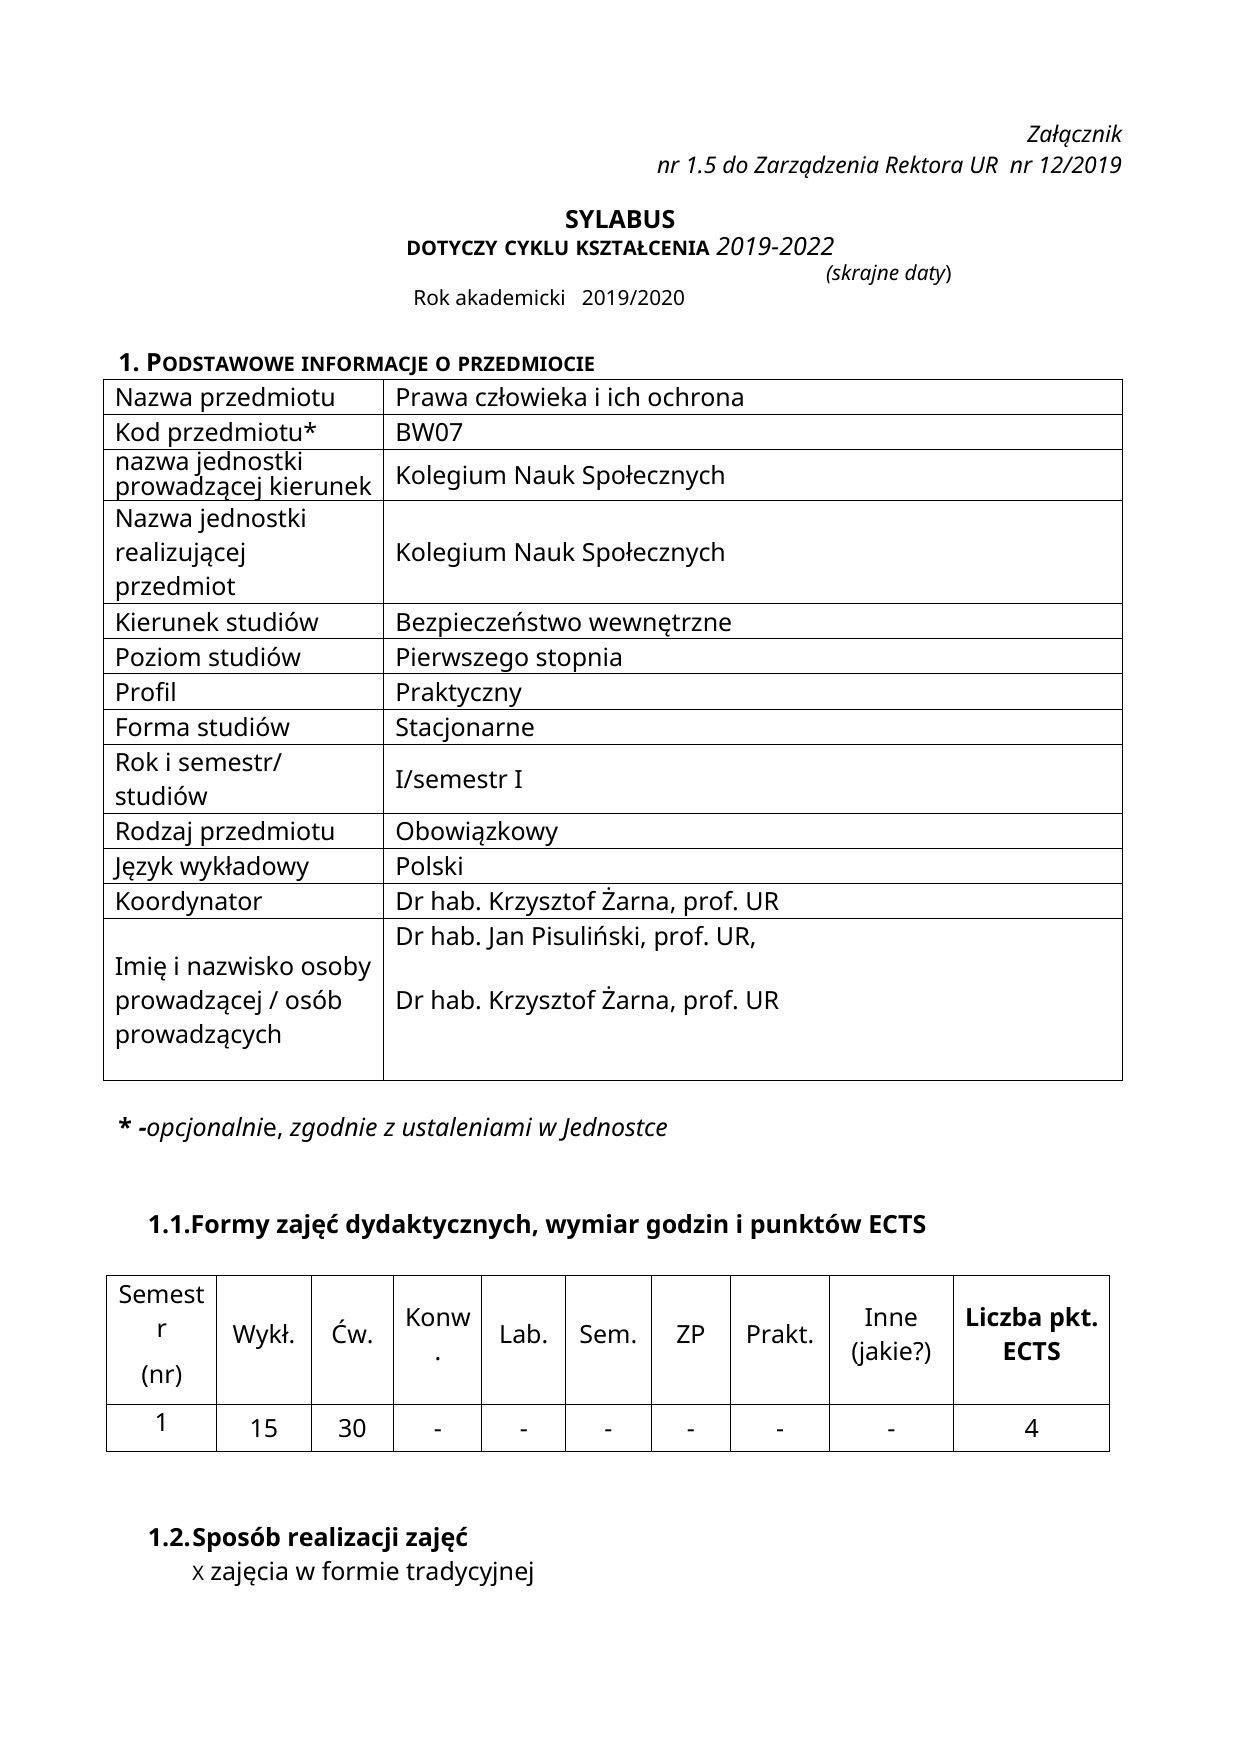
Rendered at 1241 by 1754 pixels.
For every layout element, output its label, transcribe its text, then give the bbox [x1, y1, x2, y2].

table_cell Nazwa jednostki realizującej przedmiot [104, 501, 383, 603]
table_header Semestr (nr) [107, 1276, 216, 1403]
text dotyczy cyklu kształcenia 2019-2022 [118, 236, 1122, 261]
table_header Wykł. [217, 1276, 311, 1403]
table_cell - [482, 1405, 565, 1451]
text SYLABUS [118, 201, 1122, 236]
text 1.1.Formy zajęć dydaktycznych, wymiar godzin i punktów ECTS [148, 1207, 1122, 1241]
table_header Inne (jakie?) [830, 1276, 953, 1403]
table_header Prawa człowieka i ich ochrona [384, 380, 1122, 414]
table_header Prakt. [731, 1276, 829, 1403]
table_cell Stacjonarne [384, 710, 1122, 743]
text 1. Podstawowe informacje o przedmiocie [118, 344, 1122, 379]
table_cell nazwa jednostki prowadzącej kierunek [104, 450, 383, 500]
table_cell Dr hab. Krzysztof Żarna, prof. UR [384, 884, 1122, 918]
table_cell 1 [107, 1405, 216, 1451]
table_cell - [731, 1405, 829, 1451]
table_cell 4 [954, 1405, 1109, 1451]
table_cell - [830, 1405, 953, 1451]
table_cell Forma studiów [104, 710, 383, 743]
table_cell Polski [384, 849, 1122, 883]
table_header Ćw. [312, 1276, 393, 1403]
text Rok akademicki 2019/2020 [118, 286, 1122, 311]
table_cell Pierwszego stopnia [384, 639, 1122, 673]
table_cell Obowiązkowy [384, 814, 1122, 848]
table_cell Poziom studiów [104, 639, 383, 673]
table_cell Dr hab. Jan Pisuliński, prof. UR, Dr hab. Krzysztof Żarna, prof. UR [384, 919, 1122, 1079]
text (skrajne daty) [118, 261, 1122, 286]
text Załącznik nr 1.5 do Zarządzenia Rektora UR nr 12/2019 [118, 118, 1122, 181]
table_cell Rodzaj przedmiotu [104, 814, 383, 848]
table_cell Imię i nazwisko osoby prowadzącej / osób prowadzących [104, 919, 383, 1079]
table_header Lab. [482, 1276, 565, 1403]
table_cell Koordynator [104, 884, 383, 918]
text x zajęcia w formie tradycyjnej [192, 1554, 1122, 1588]
table_cell 30 [312, 1405, 393, 1451]
table_cell Profil [104, 674, 383, 708]
table_cell Praktyczny [384, 674, 1122, 708]
table_header Nazwa przedmiotu [104, 380, 383, 414]
table_cell - [394, 1405, 481, 1451]
text 1.2. Sposób realizacji zajęć [148, 1520, 1122, 1554]
table_cell - [566, 1405, 651, 1451]
table_header Sem. [566, 1276, 651, 1403]
table_cell Bezpieczeństwo wewnętrzne [384, 604, 1122, 638]
table_header Konw. [394, 1276, 481, 1403]
table_header Liczba pkt. ECTS [954, 1276, 1109, 1403]
table_cell Kolegium Nauk Społecznych [384, 450, 1122, 500]
table_cell Rok i semestr/ studiów [104, 745, 383, 813]
table_cell Kolegium Nauk Społecznych [384, 501, 1122, 603]
table_cell - [652, 1405, 730, 1451]
table_cell Kierunek studiów [104, 604, 383, 638]
table_cell Język wykładowy [104, 849, 383, 883]
table_header ZP [652, 1276, 730, 1403]
table_cell BW07 [384, 415, 1122, 449]
table_cell Kod przedmiotu* [104, 415, 383, 449]
table_cell I/semestr I [384, 745, 1122, 813]
text * -opcjonalnie, zgodnie z ustaleniami w Jednostce [118, 1110, 1122, 1144]
table_cell 15 [217, 1405, 311, 1451]
